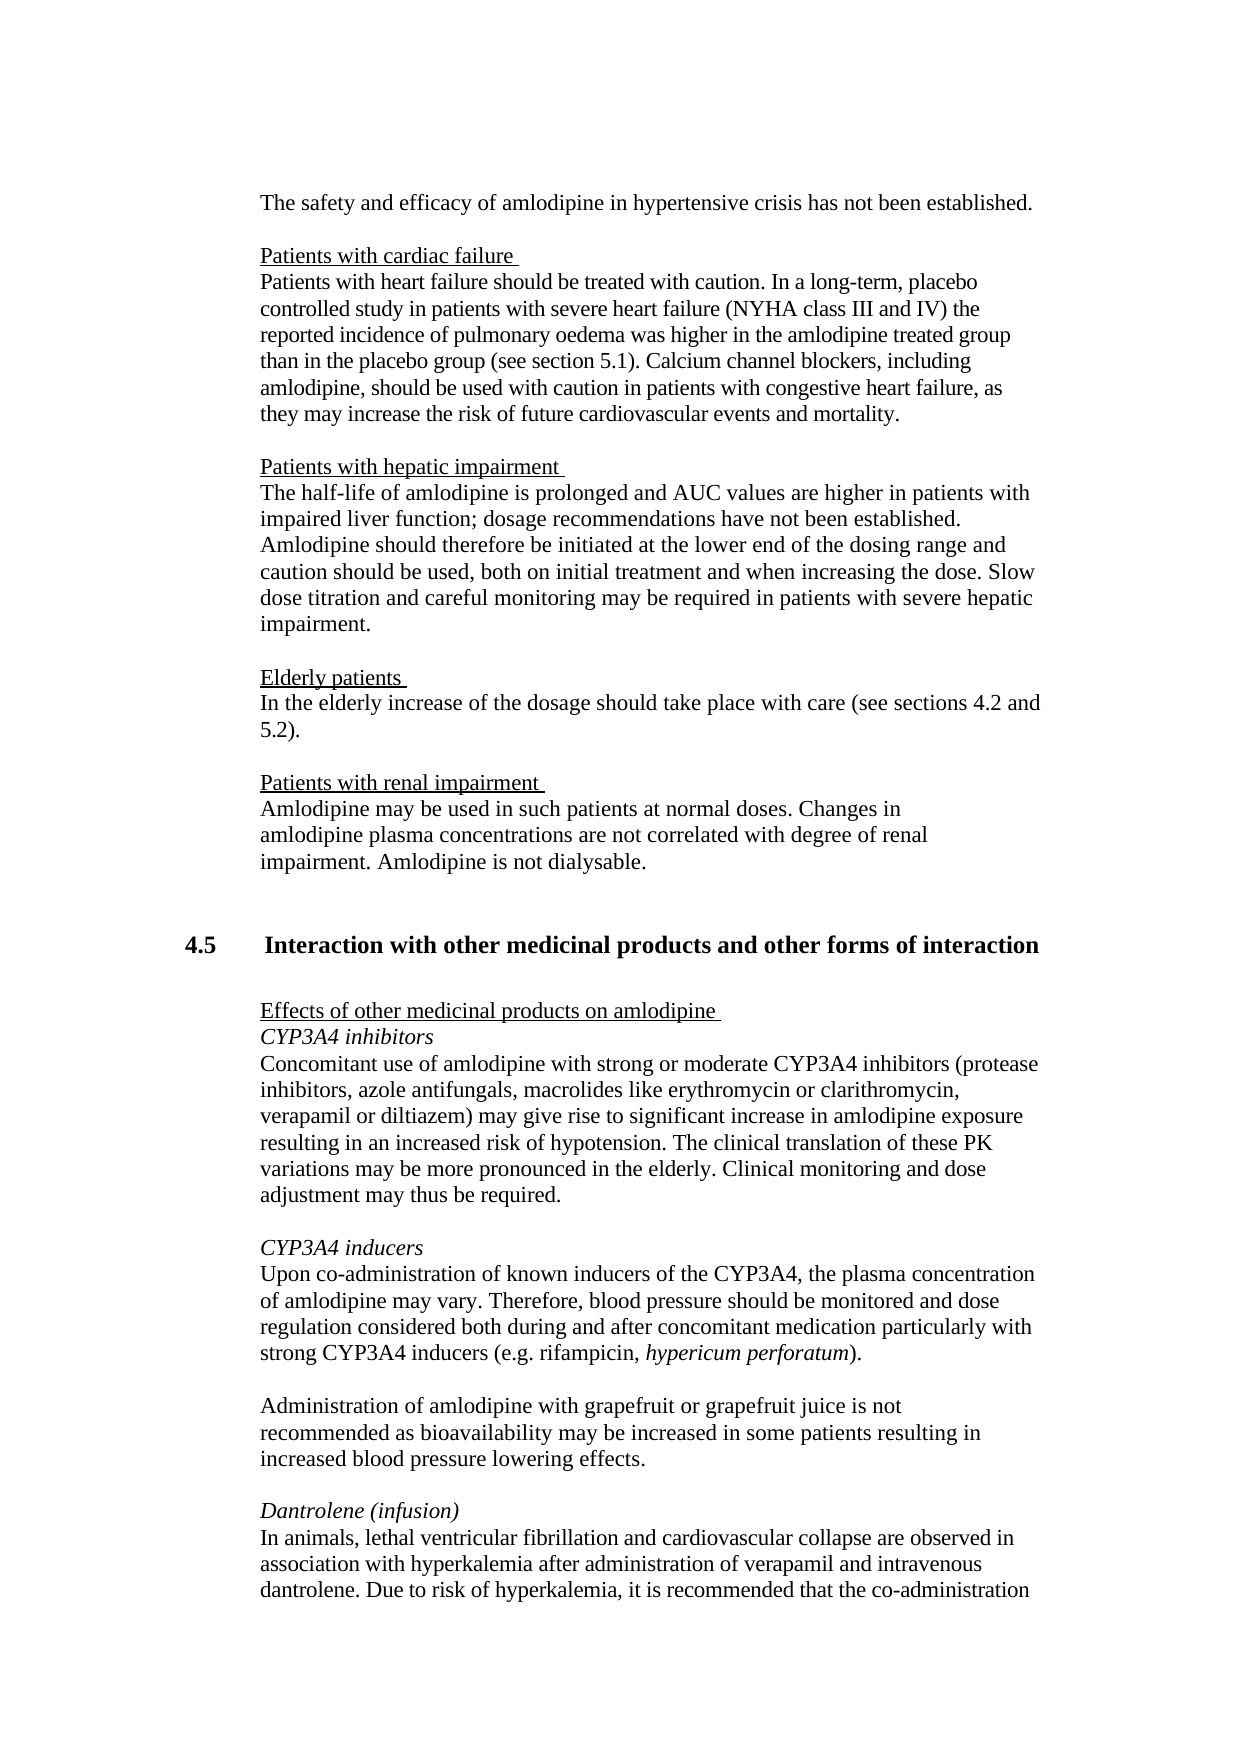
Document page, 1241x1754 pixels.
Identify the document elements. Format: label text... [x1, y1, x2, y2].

text Concomitant use of amlodipine with strong or moderate CYP3A4 inhibitors (protease inhibitors, azole antifungals, macrolides like erythromycin or clarithromycin, verapamil or diltiazem) may give rise to significant increase in amlodipine exposure resulting in an increased risk of hypotension. The clinical translation of these PK variations may be more pronounced in the elderly. Clinical monitoring and dose adjustment may thus be required. [260, 1050, 1045, 1208]
text The safety and efficacy of amlodipine in hypertensive crisis has not been established. [260, 189, 1052, 216]
text In animals, lethal ventricular fibrillation and cardiovascular collapse are observed in association with hyperkalemia after administration of verapamil and intravenous dantrolene. Due to risk of hyperkalemia, it is recommended that the co-administration [260, 1524, 1045, 1603]
text Patients with renal impairment [260, 769, 1052, 795]
text Patients with cardiac failure [260, 242, 1052, 268]
text Effects of other medicinal products on amlodipine [260, 998, 1052, 1024]
text The half-life of amlodipine is prolonged and AUC values are higher in patients with impaired liver function; dosage recommendations have not been established. Amlodipine should therefore be initiated at the lower end of the dosing range and caution should be used, both on initial treatment and when increasing the dose. Slow dose titration and careful monitoring may be required in patients with severe hepatic impairment. [260, 479, 1037, 637]
text Administration of amlodipine with grapefruit or grapefruit juice is not recommended as bioavailability may be increased in some patients resulting in increased blood pressure lowering effects. [260, 1392, 1037, 1472]
text CYP3A4 inhibitors [260, 1024, 1052, 1049]
text Dantrolene (infusion) [260, 1498, 1052, 1524]
text Amlodipine may be used in such patients at normal doses. Changes in amlodipine plasma concentrations are not correlated with degree of renal impairment. Amlodipine is not dialysable. [260, 795, 1007, 874]
text Patients with hepatic impairment [260, 453, 1052, 479]
text In the elderly increase of the dosage should take place with care (see sections 4.2 and [260, 690, 1052, 716]
text Patients with heart failure should be treated with caution. In a long-term, placebo controlled study in patients with severe heart failure (NYHA class III and IV) the reported incidence of pulmonary oedema was higher in the amlodipine treated group than in the placebo group (see section 5.1). Calcium channel blockers, including amlodipine, should be used with caution in patients with congestive heart failure, as they may increase the risk of future cardiovascular events and mortality. [260, 269, 1022, 427]
text 4.5 Interaction with other medicinal products and other forms of interaction [185, 930, 1052, 959]
text Elderly patients [260, 664, 1052, 690]
text Upon co-administration of known inducers of the CYP3A4, the plasma concentration of amlodipine may vary. Therefore, blood pressure should be monitored and dose regulation considered both during and after concomitant medication particularly with strong CYP3A4 inducers (e.g. rifampicin, hypericum perforatum). [260, 1261, 1045, 1366]
text 5.2). [260, 716, 1052, 742]
text CYP3A4 inducers [260, 1235, 1052, 1261]
